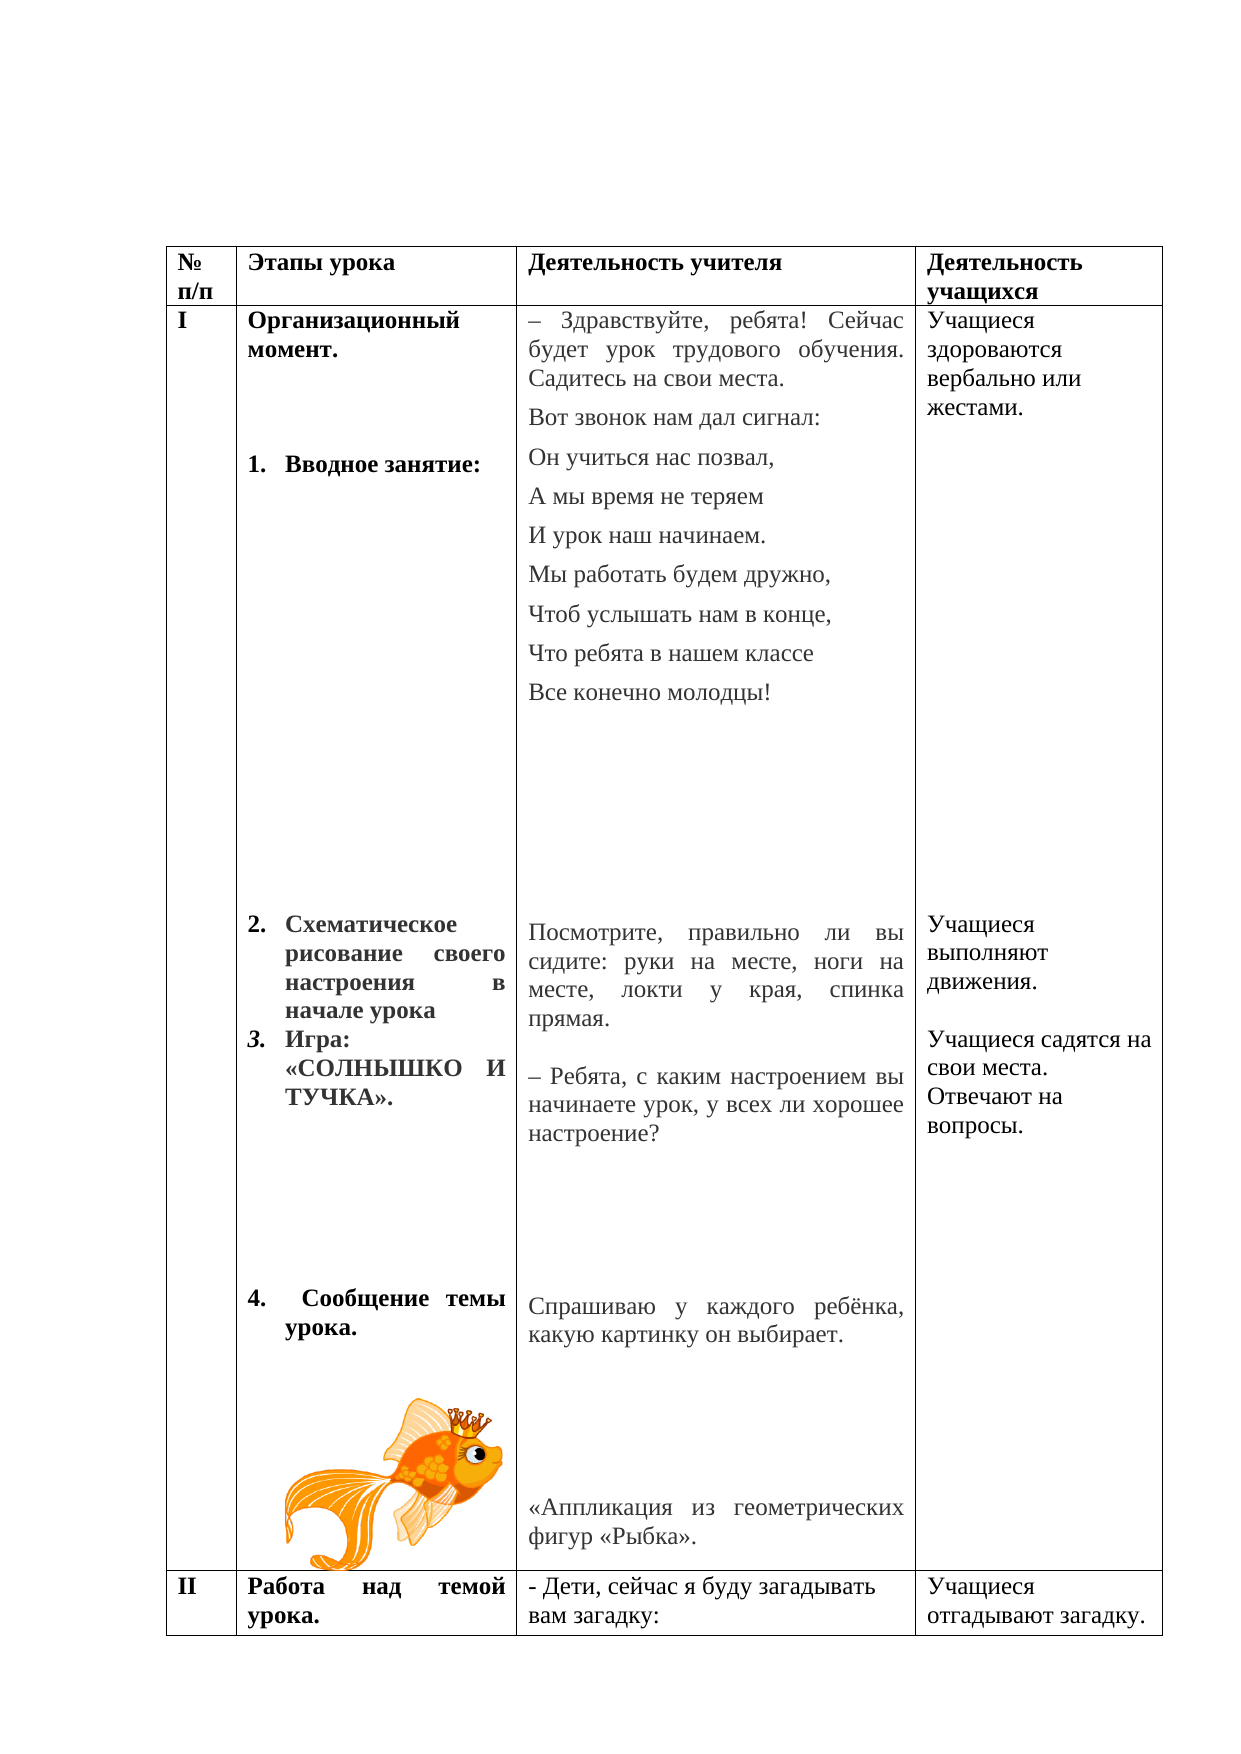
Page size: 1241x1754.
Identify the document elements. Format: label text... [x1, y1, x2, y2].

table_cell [517, 1571, 915, 1635]
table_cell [237, 1571, 516, 1635]
table_cell Организационный момент. Вводное занятие: Схематическое рисование своего настроения в начале урока Игра: «СОЛНЫШКО И ТУЧКА». Сообщение темы урока. [237, 306, 516, 1570]
table_cell I [167, 306, 236, 1570]
table_cell Учащиеся здороваются вербально или жестами. Учащиеся выполняют движения. Учащиеся садятся на свои места. Отвечают на вопросы. [916, 306, 1162, 1570]
table_cell II [167, 1571, 236, 1635]
table_header Этапы урока [237, 247, 516, 304]
table_header Деятельность учащихся [916, 247, 1162, 304]
table_header Деятельность учителя [517, 247, 915, 304]
picture [285, 1398, 503, 1571]
table_cell – Здравствуйте, ребята! Сейчас будет урок трудового обучения. Садитесь на свои места. Вот звонок нам дал сигнал: Он учиться нас позвал, А мы время не теряем И урок наш начинаем. Мы работать будем дружно, Чтоб услышать нам в конце, Что ребята в нашем классе Все конечно молодцы! Посмотрите, правильно ли вы сидите: руки на месте, ноги на месте, локти у края, спинка прямая. – Ребята, с каким настроением вы начинаете урок, у всех ли хорошее настроение? Спрашиваю у каждого ребёнка, какую картинку он выбирает. «Аппликация из геометрических фигур «Рыбка». [517, 306, 915, 1570]
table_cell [916, 1571, 1162, 1635]
table_header № п/п [167, 247, 236, 304]
